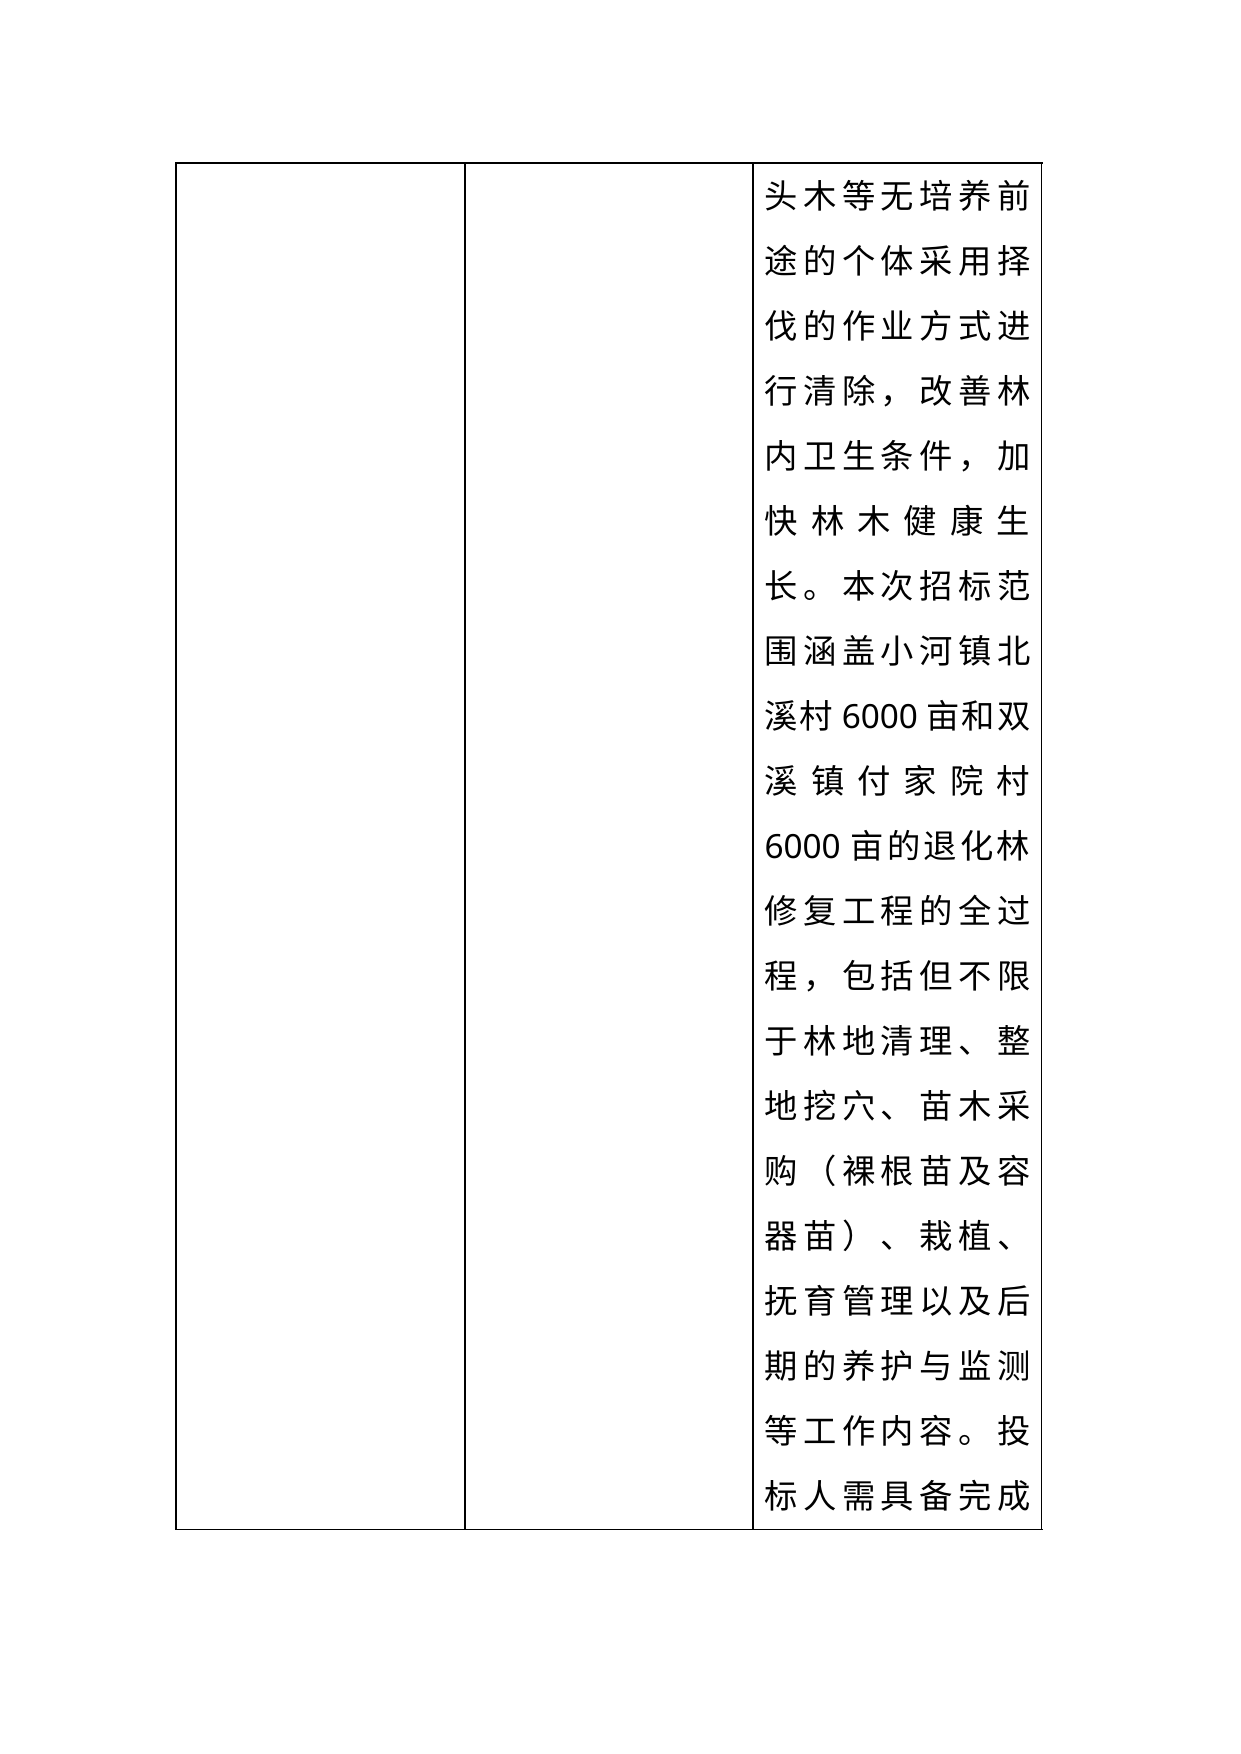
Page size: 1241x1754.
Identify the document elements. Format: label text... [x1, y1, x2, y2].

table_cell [754, 164, 1041, 1528]
table_cell 1 [177, 164, 464, 1528]
table_cell [466, 164, 752, 1528]
